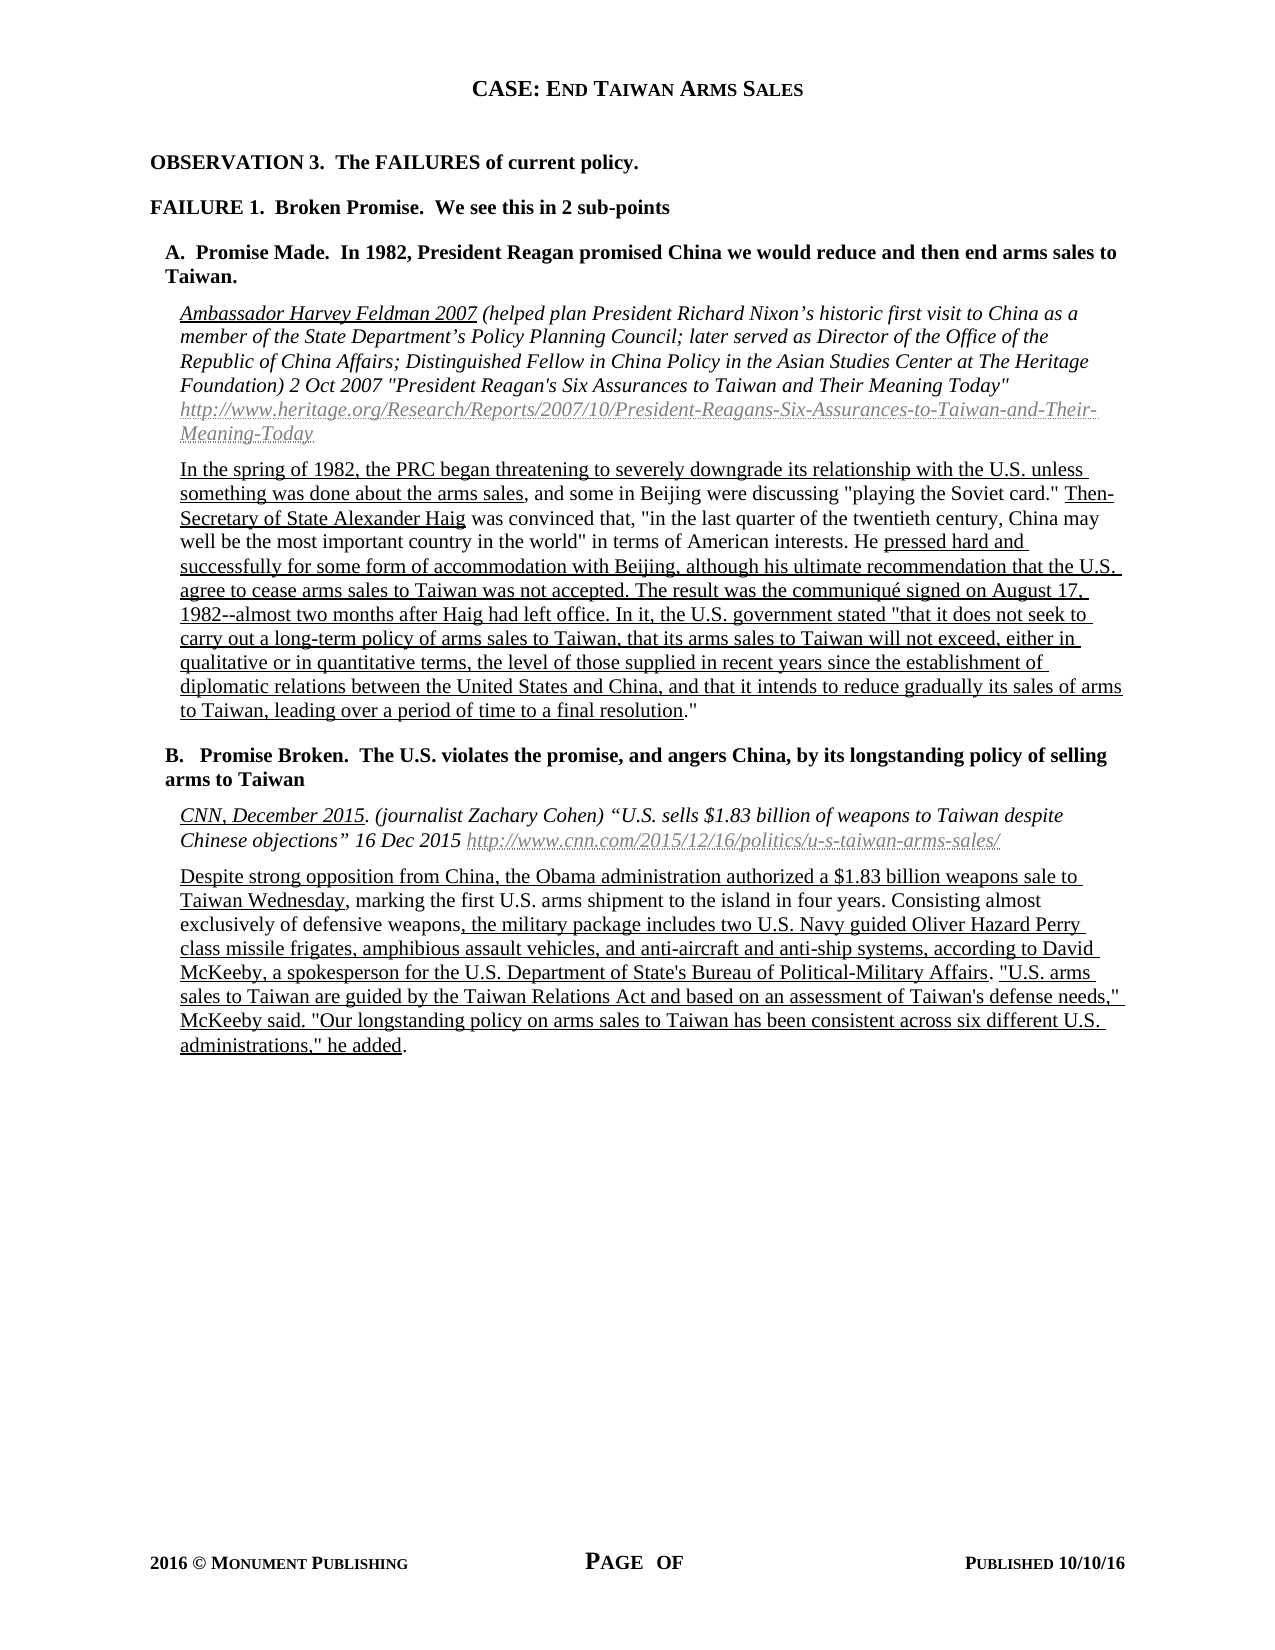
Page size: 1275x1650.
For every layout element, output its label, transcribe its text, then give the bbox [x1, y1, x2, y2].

text A. Promise Made. In 1982, President Reagan promised China we would reduce and then end arms sales to Taiwan. [165, 240, 1125, 288]
text FAILURE 1. Broken Promise. We see this in 2 sub-points [150, 195, 1125, 219]
text Despite strong opposition from China, the Obama administration authorized a $1.83 billion weapons sale to Taiwan Wednesday, marking the first U.S. arms shipment to the island in four years. Consisting almost exclusively of defensive weapons, the military package includes two U.S. Navy guided Oliver Hazard Perry class missile frigates, amphibious assault vehicles, and anti-aircraft and anti-ship systems, according to David McKeeby, a spokesperson for the U.S. Department of State's Bureau of Political-Military Affairs. "U.S. arms sales to Taiwan are guided by the Taiwan Relations Act and based on an assessment of Taiwan's defense needs," McKeeby said. "Our longstanding policy on arms sales to Taiwan has been consistent across six different U.S. administrations," he added. [180, 1006, 1125, 1057]
text Despite strong opposition from China, the Obama administration authorized a $1.83 billion weapons sale to Taiwan Wednesday, marking the first U.S. arms shipment to the island in four years. Consisting almost exclusively of defensive weapons, the military package includes two U.S. Navy guided Oliver Hazard Perry class missile frigates, amphibious assault vehicles, and anti-aircraft and anti-ship systems, according to David McKeeby, a spokesperson for the U.S. Department of State's Bureau of Political-Military Affairs. "U.S. arms sales to Taiwan are guided by the Taiwan Relations Act and based on an assessment of Taiwan's defense needs," McKeeby said. "Our longstanding policy on arms sales to Taiwan has been consistent across six different U.S. administrations," he added. [180, 864, 1125, 1005]
text In the spring of 1982, the PRC began threatening to severely downgrade its relationship with the U.S. unless something was done about the arms sales, and some in Beijing were discussing "playing the Soviet card." Then-Secretary of State Alexander Haig was convinced that, "in the last quarter of the twentieth century, China may well be the most important country in the world" in terms of American interests. He pressed hard and successfully for some form of accommodation with Beijing, although his ultimate recommendation that the U.S. agree to cease arms sales to Taiwan was not accepted. The result was the communiqué signed on August 17, 1982--almost two months after Haig had left office. In it, the U.S. government stated "that it does not seek to carry out a long-term policy of arms sales to Taiwan, that its arms sales to Taiwan will not exceed, either in qualitative or in quantitative terms, the level of those supplied in recent years since the establishment of diplomatic relations between the United States and China, and that it intends to reduce gradually its sales of arms to Taiwan, leading over a period of time to a final resolution." [180, 457, 1125, 722]
text CNN, December 2015. (journalist Zachary Cohen) “U.S. sells $1.83 billion of weapons to Taiwan despite Chinese objections” 16 Dec 2015 http://www.cnn.com/2015/12/16/politics/u-s-taiwan-arms-sales/ [180, 803, 1125, 852]
text OBSERVATION 3. The FAILURES of current policy. [150, 150, 1125, 174]
text Ambassador Harvey Feldman 2007 (helped plan President Richard Nixon’s historic first visit to China as a member of the State Department’s Policy Planning Council; later served as Director of the Office of the Republic of China Affairs; Distinguished Fellow in China Policy in the Asian Studies Center at The Heritage Foundation) 2 Oct 2007 "President Reagan's Six Assurances to Taiwan and Their Meaning Today" http://www.heritage.org/Research/Reports/2007/10/President-Reagans-Six-Assurances-to-Taiwan-and-Their-Meaning-Today [180, 300, 1125, 445]
text B. Promise Broken. The U.S. violates the promise, and angers China, by its longstanding policy of selling arms to Taiwan [165, 743, 1125, 791]
